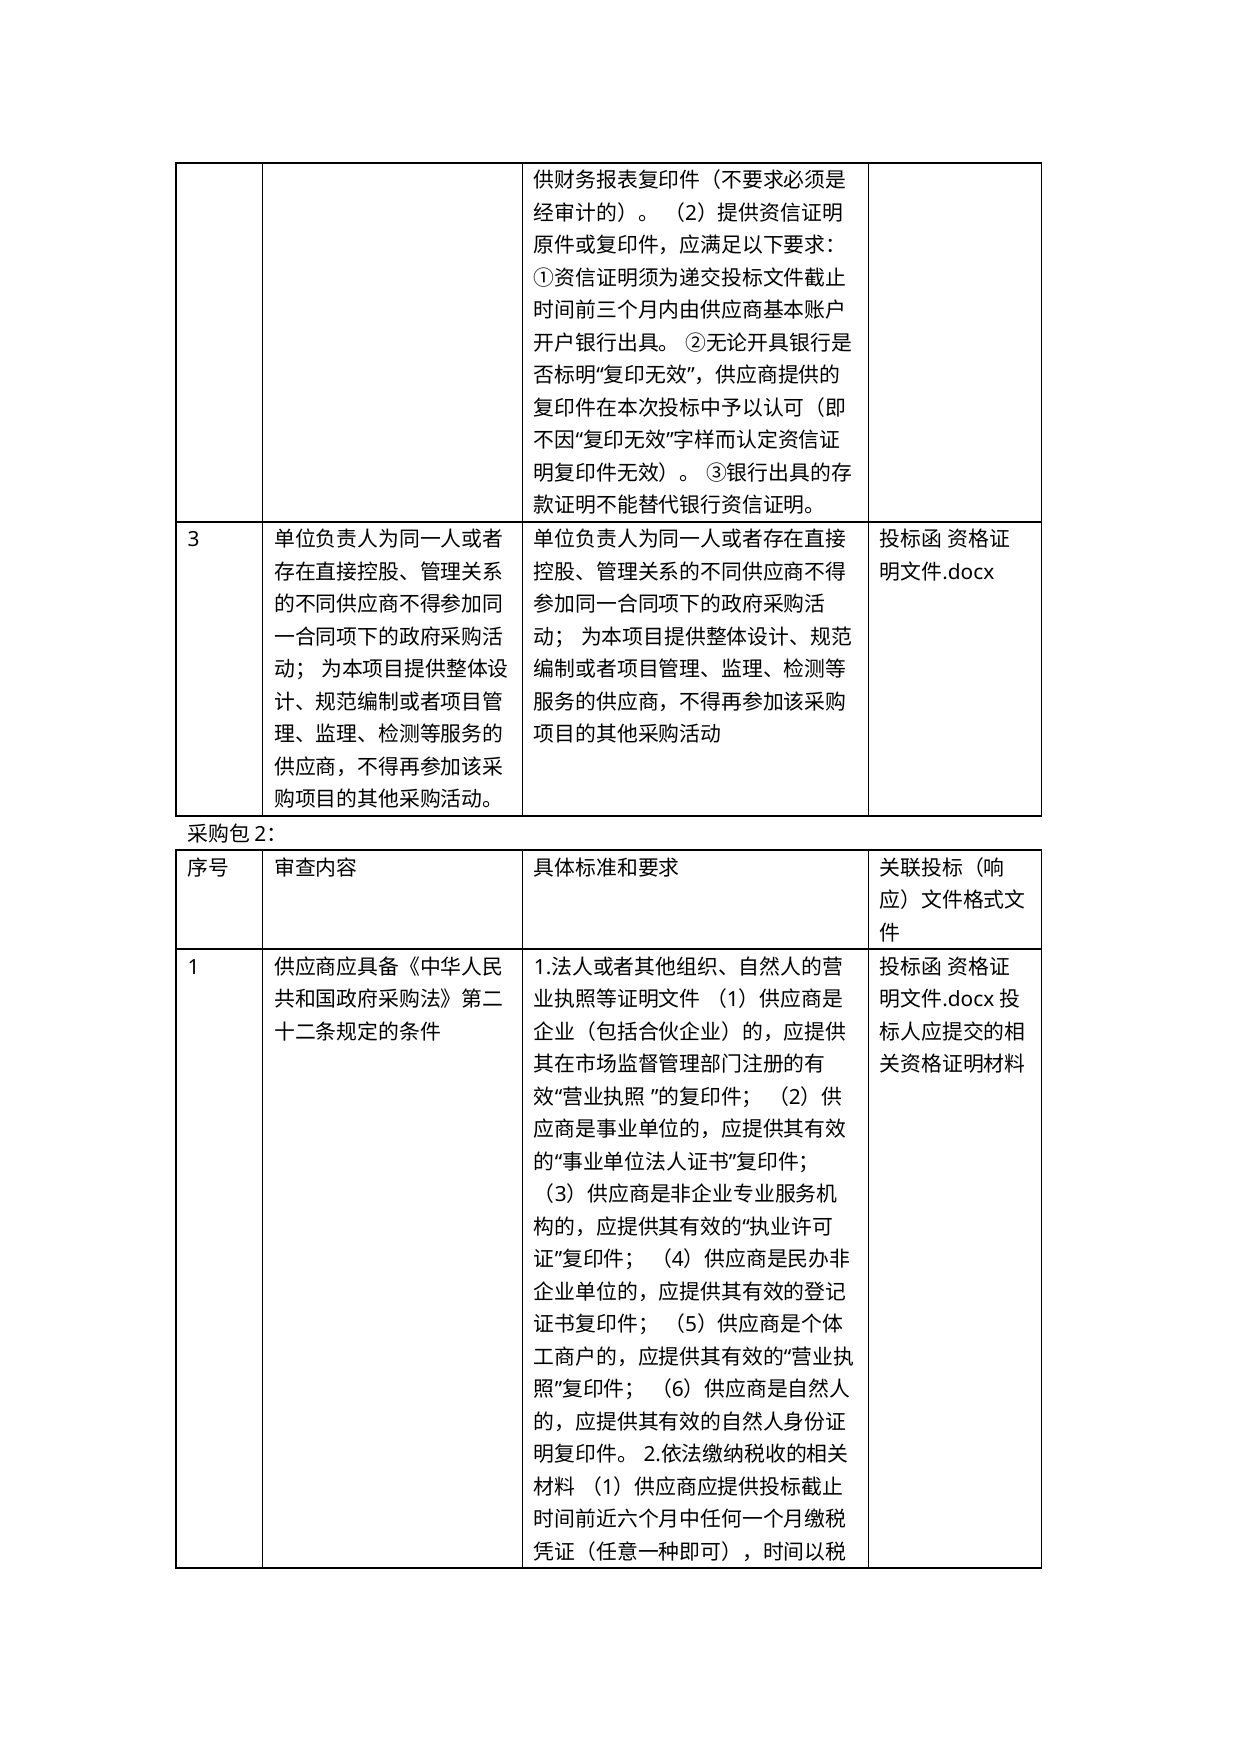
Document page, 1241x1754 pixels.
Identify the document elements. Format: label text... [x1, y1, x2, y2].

table_header 关联投标（响应）文件格式文件 [869, 851, 1041, 948]
table_cell 3 [177, 523, 262, 815]
table_header 审查内容 [263, 851, 522, 948]
text 采购包2： [187, 817, 1053, 849]
table_cell 投标函 资格证明文件.docx [869, 523, 1041, 815]
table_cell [263, 950, 522, 1567]
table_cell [523, 950, 868, 1567]
table_header 具体标准和要求 [523, 851, 868, 948]
table_cell 单位负责人为同一人或者存在直接控股、管理关系的不同供应商不得参加同一合同项下的政府采购活动； 为本项目提供整体设计、规范编制或者项目管理、监理、检测等服务的供应商，不得再参加该采购项目的其他采购活动。 [263, 523, 522, 815]
table_header 序号 [177, 851, 262, 948]
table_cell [869, 164, 1041, 521]
table_cell 1 [177, 950, 262, 1567]
table_cell 2 [177, 164, 262, 521]
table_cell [869, 950, 1041, 1567]
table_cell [523, 164, 868, 521]
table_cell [263, 164, 522, 521]
table_cell 单位负责人为同一人或者存在直接控股、管理关系的不同供应商不得参加同一合同项下的政府采购活动； 为本项目提供整体设计、规范编制或者项目管理、监理、检测等服务的供应商，不得再参加该采购项目的其他采购活动 [523, 523, 868, 815]
